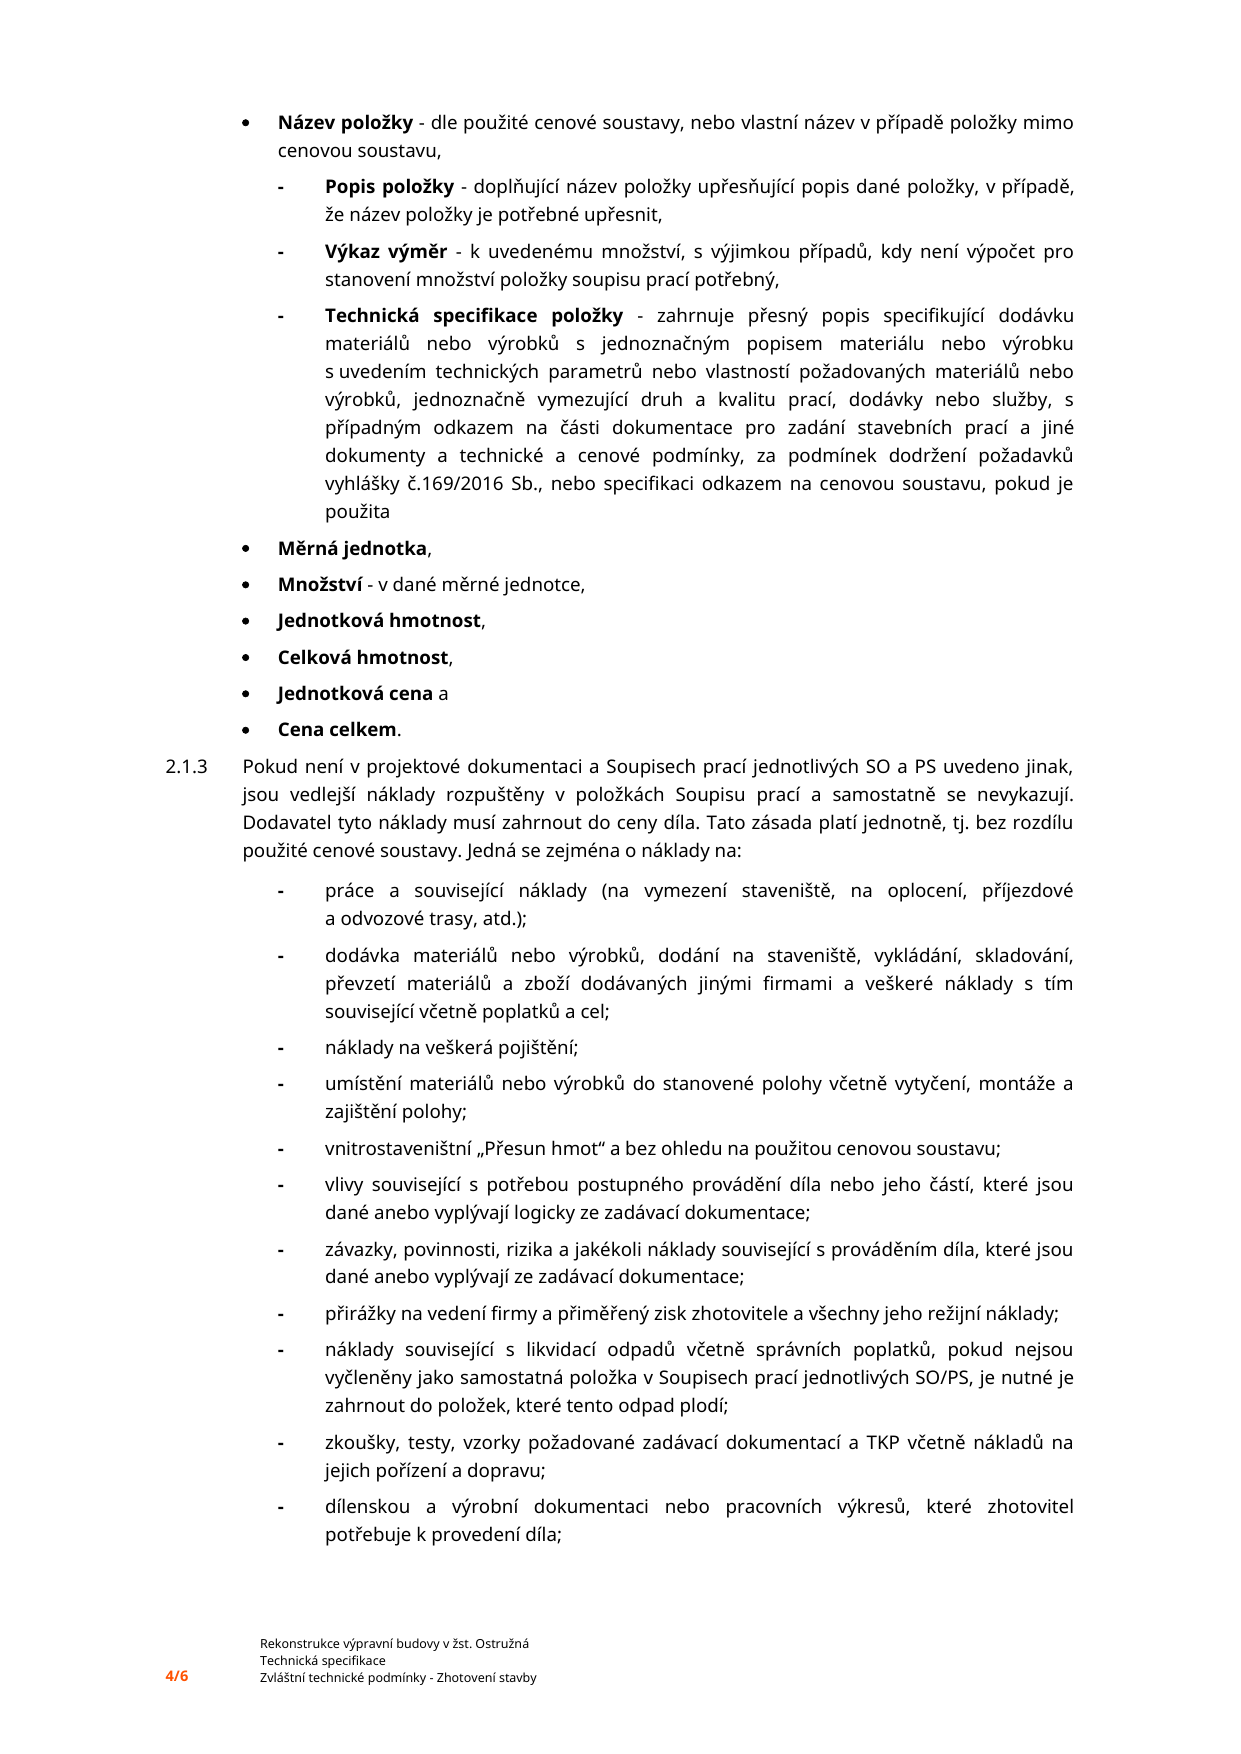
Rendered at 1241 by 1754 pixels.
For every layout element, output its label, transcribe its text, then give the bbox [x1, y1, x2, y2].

text Měrná jednotka, [242, 535, 1075, 560]
text práce a související náklady (na vymezení staveniště, na oplocení, příjezdové a odvozové trasy, atd.); [278, 878, 1075, 931]
text Jednotková cena a [242, 680, 1075, 706]
text Jednotková hmotnost, [242, 608, 1075, 633]
text Výkaz výměr - k uvedenému množství, s výjimkou případů, kdy není výpočet pro stanovení množství položky soupisu prací potřebný, [278, 238, 1075, 292]
text Množství - v dané měrné jednotce, [242, 571, 1075, 597]
text přirážky na vedení firmy a přiměřený zisk zhotovitele a všechny jeho režijní náklady; [278, 1300, 1075, 1326]
text Pokud není v projektové dokumentaci a Soupisech prací jednotlivých SO a PS uvedeno jinak, jsou vedlejší náklady rozpuštěny v položkách Soupisu prací a samostatně se nevykazují. Dodavatel tyto náklady musí zahrnout do ceny díla. Tato zásada platí jednotně, tj. bez rozdílu použité cenové soustavy. Jedná se zejména o náklady na: [165, 753, 1075, 863]
text Název položky - dle použité cenové soustavy, nebo vlastní název v případě položky mimo cenovou soustavu, [242, 109, 1075, 163]
text vlivy související s potřebou postupného provádění díla nebo jeho částí, které jsou dané anebo vyplývají logicky ze zadávací dokumentace; [278, 1171, 1075, 1225]
text náklady související s likvidací odpadů včetně správních poplatků, pokud nejsou vyčleněny jako samostatná položka v Soupisech prací jednotlivých SO/PS, je nutné je zahrnout do položek, které tento odpad plodí; [278, 1337, 1075, 1418]
text umístění materiálů nebo výrobků do stanovené polohy včetně vytyčení, montáže a zajištění polohy; [278, 1071, 1075, 1124]
text dodávka materiálů nebo výrobků, dodání na staveniště, vykládání, skladování, převzetí materiálů a zboží dodávaných jinými firmami a veškeré náklady s tím související včetně poplatků a cel; [278, 942, 1075, 1023]
text vnitrostaveništní „Přesun hmot“ a bez ohledu na použitou cenovou soustavu; [278, 1135, 1075, 1161]
text závazky, povinnosti, rizika a jakékoli náklady související s prováděním díla, které jsou dané anebo vyplývají ze zadávací dokumentace; [278, 1236, 1075, 1289]
text Popis položky - doplňující název položky upřesňující popis dané položky, v případě, že název položky je potřebné upřesnit, [278, 174, 1075, 227]
text Cena celkem. [242, 717, 1075, 742]
text náklady na veškerá pojištění; [278, 1034, 1075, 1060]
text zkoušky, testy, vzorky požadované zadávací dokumentací a TKP včetně nákladů na jejich pořízení a dopravu; [278, 1429, 1075, 1482]
text Technická specifikace položky - zahrnuje přesný popis specifikující dodávku materiálů nebo výrobků s jednoznačným popisem materiálu nebo výrobku s uvedením technických parametrů nebo vlastností požadovaných materiálů nebo výrobků, jednoznačně vymezující druh a kvalitu prací, dodávky nebo služby, s případným odkazem na části dokumentace pro zadání stavebních prací a jiné dokumenty a technické a cenové podmínky, za podmínek dodržení požadavků vyhlášky č.169/2016 Sb., nebo specifikaci odkazem na cenovou soustavu, pokud je použita [278, 302, 1075, 524]
text Celková hmotnost, [242, 644, 1075, 669]
text dílenskou a výrobní dokumentaci nebo pracovních výkresů, které zhotovitel potřebuje k provedení díla; [278, 1493, 1075, 1547]
